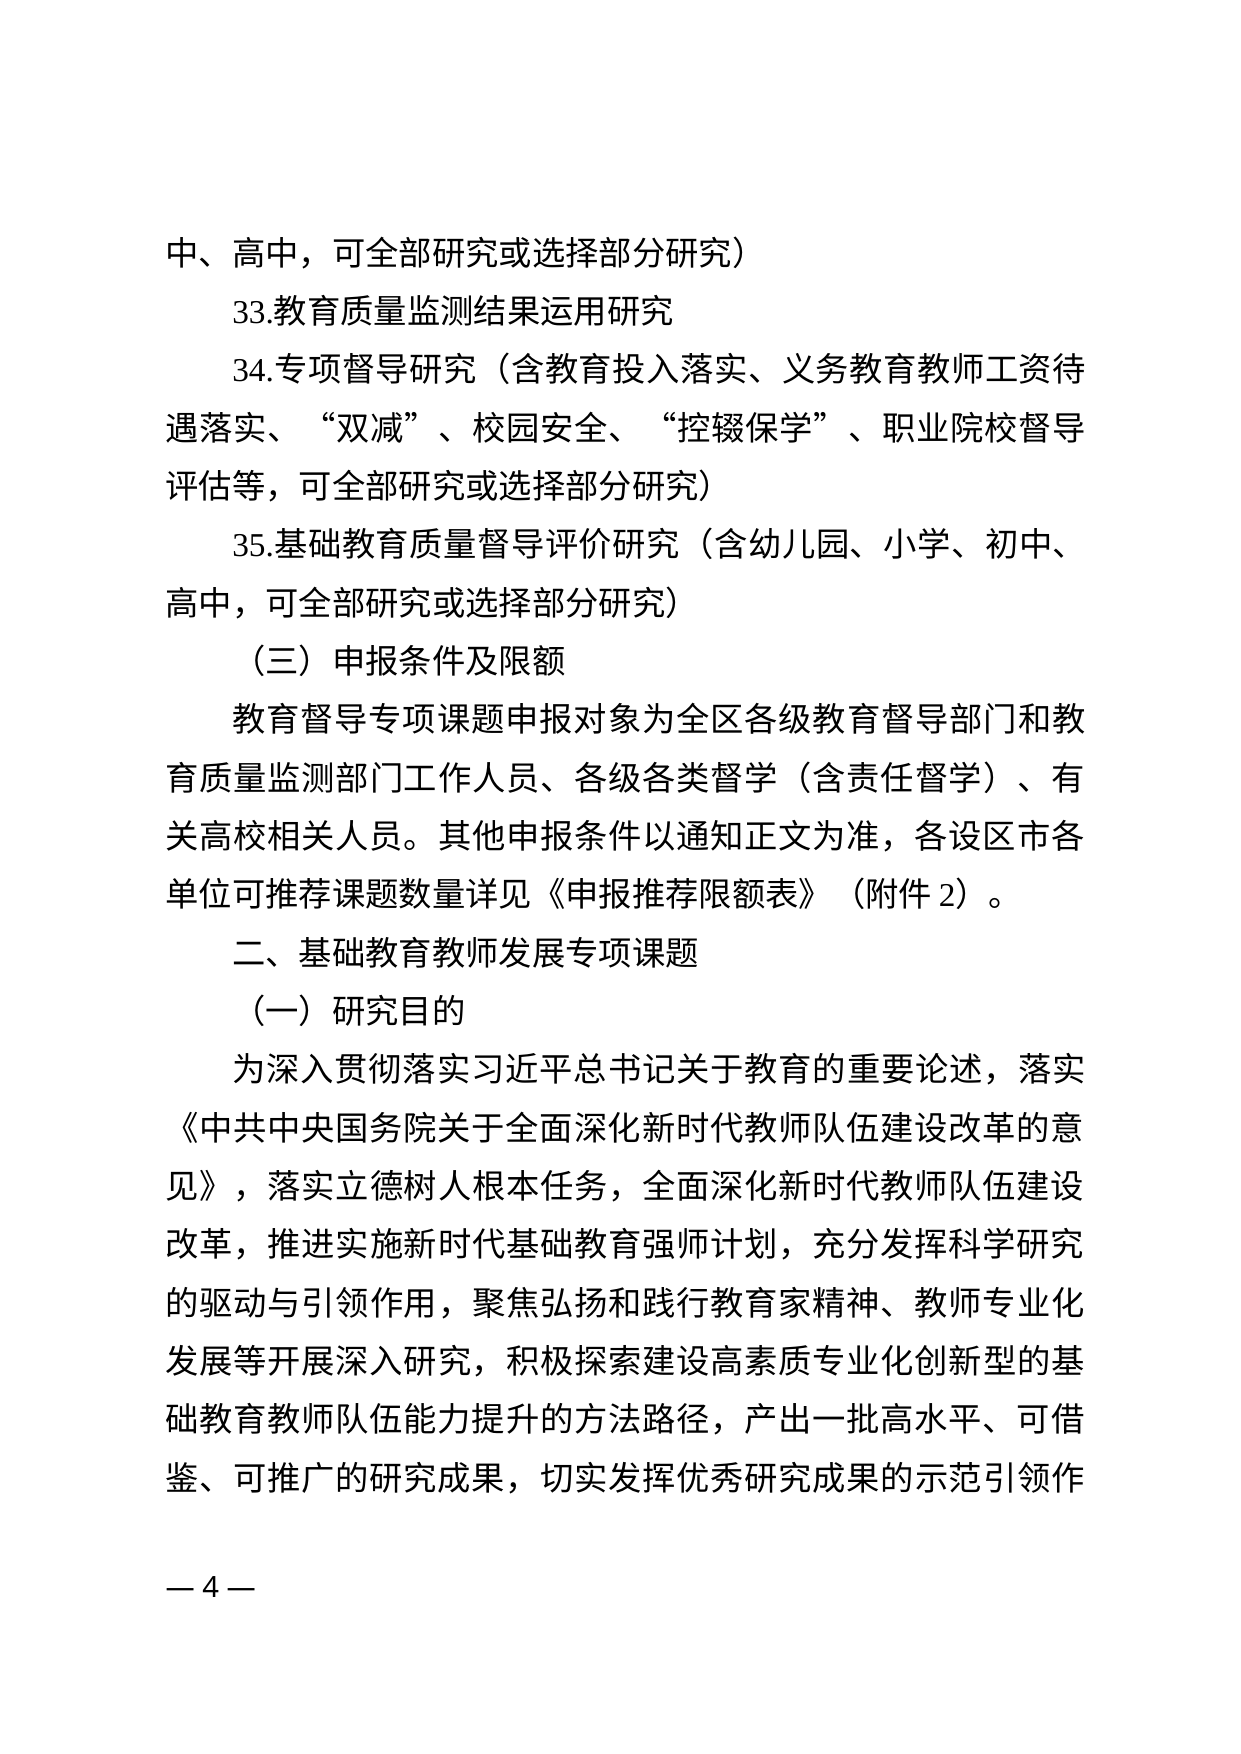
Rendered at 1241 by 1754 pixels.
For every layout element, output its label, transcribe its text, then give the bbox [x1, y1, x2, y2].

list 34.专项督导研究（含教育投入落实、义务教育教师工资待遇落实、“双减”、校园安全、“控辍保学”、职业院校督导评估等，可全部研究或选择部分研究） [165, 335, 1087, 510]
list 35.基础教育质量督导评价研究（含幼儿园、小学、初中、高中，可全部研究或选择部分研究） [165, 510, 1087, 627]
list 教育督导专项课题申报对象为全区各级教育督导部门和教育质量监测部门工作人员、各级各类督学（含责任督学）、有关高校相关人员。其他申报条件以通知正文为准，各设区市各单位可推荐课题数量详见《申报推荐限额表》（附件2）。 [165, 685, 1087, 918]
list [165, 218, 1087, 277]
list 33.教育质量监测结果运用研究 [165, 277, 1087, 335]
text 二、基础教育教师发展专项课题 [165, 918, 1087, 977]
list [165, 1035, 1087, 1502]
list （三）申报条件及限额 [165, 627, 1087, 685]
list （一）研究目的 [165, 977, 1087, 1035]
